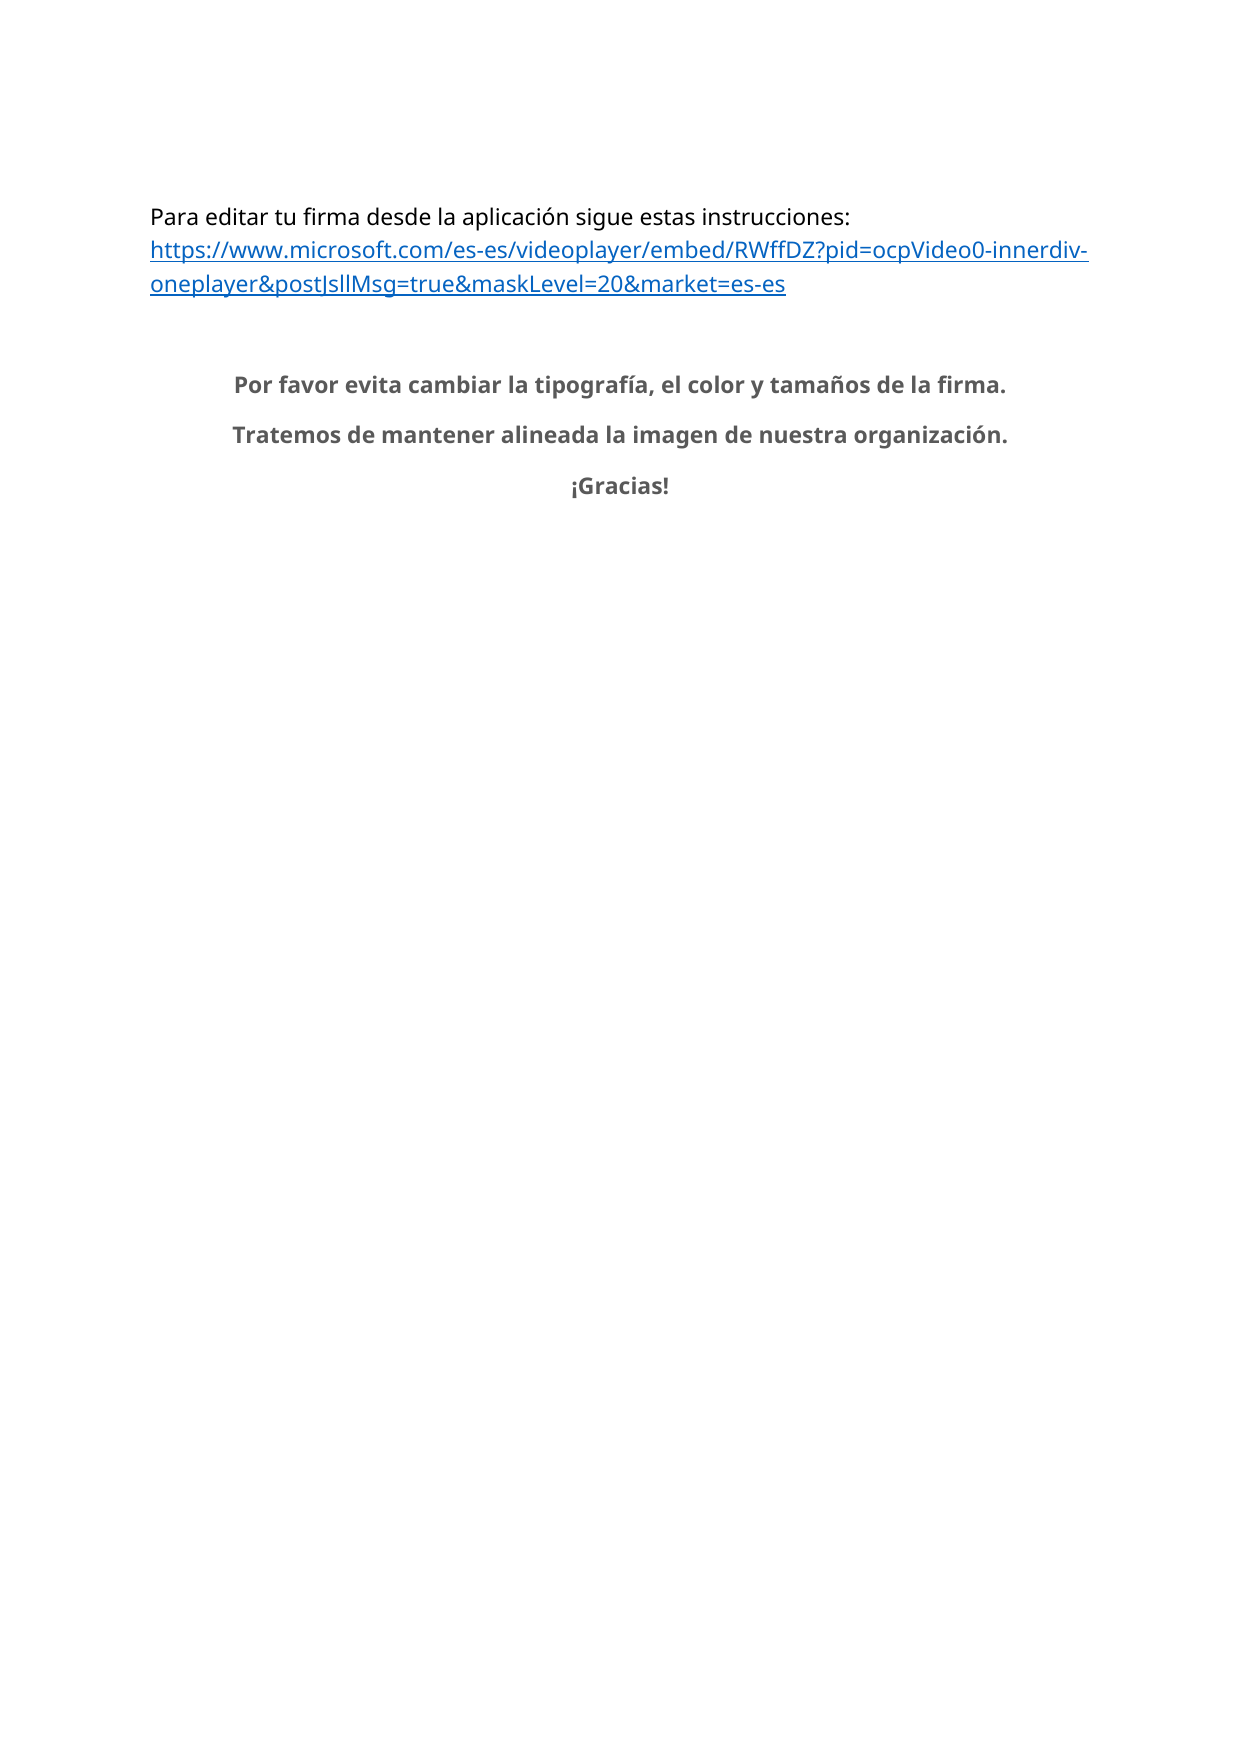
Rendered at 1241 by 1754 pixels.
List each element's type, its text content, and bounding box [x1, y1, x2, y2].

text ¡Gracias! [150, 469, 1090, 501]
text Por favor evita cambiar la tipografía, el color y tamaños de la firma. [150, 369, 1090, 400]
text Tratemos de mantener alineada la imagen de nuestra organización. [150, 419, 1090, 450]
text Para editar tu firma desde la aplicación sigue estas instrucciones: https://www.microsoft.com/es-es/videoplayer/embed/RWffDZ?pid=ocpVideo0-innerdiv-oneplayer&postJsllMsg=true&maskLevel=20&market=es-es [150, 200, 1090, 299]
